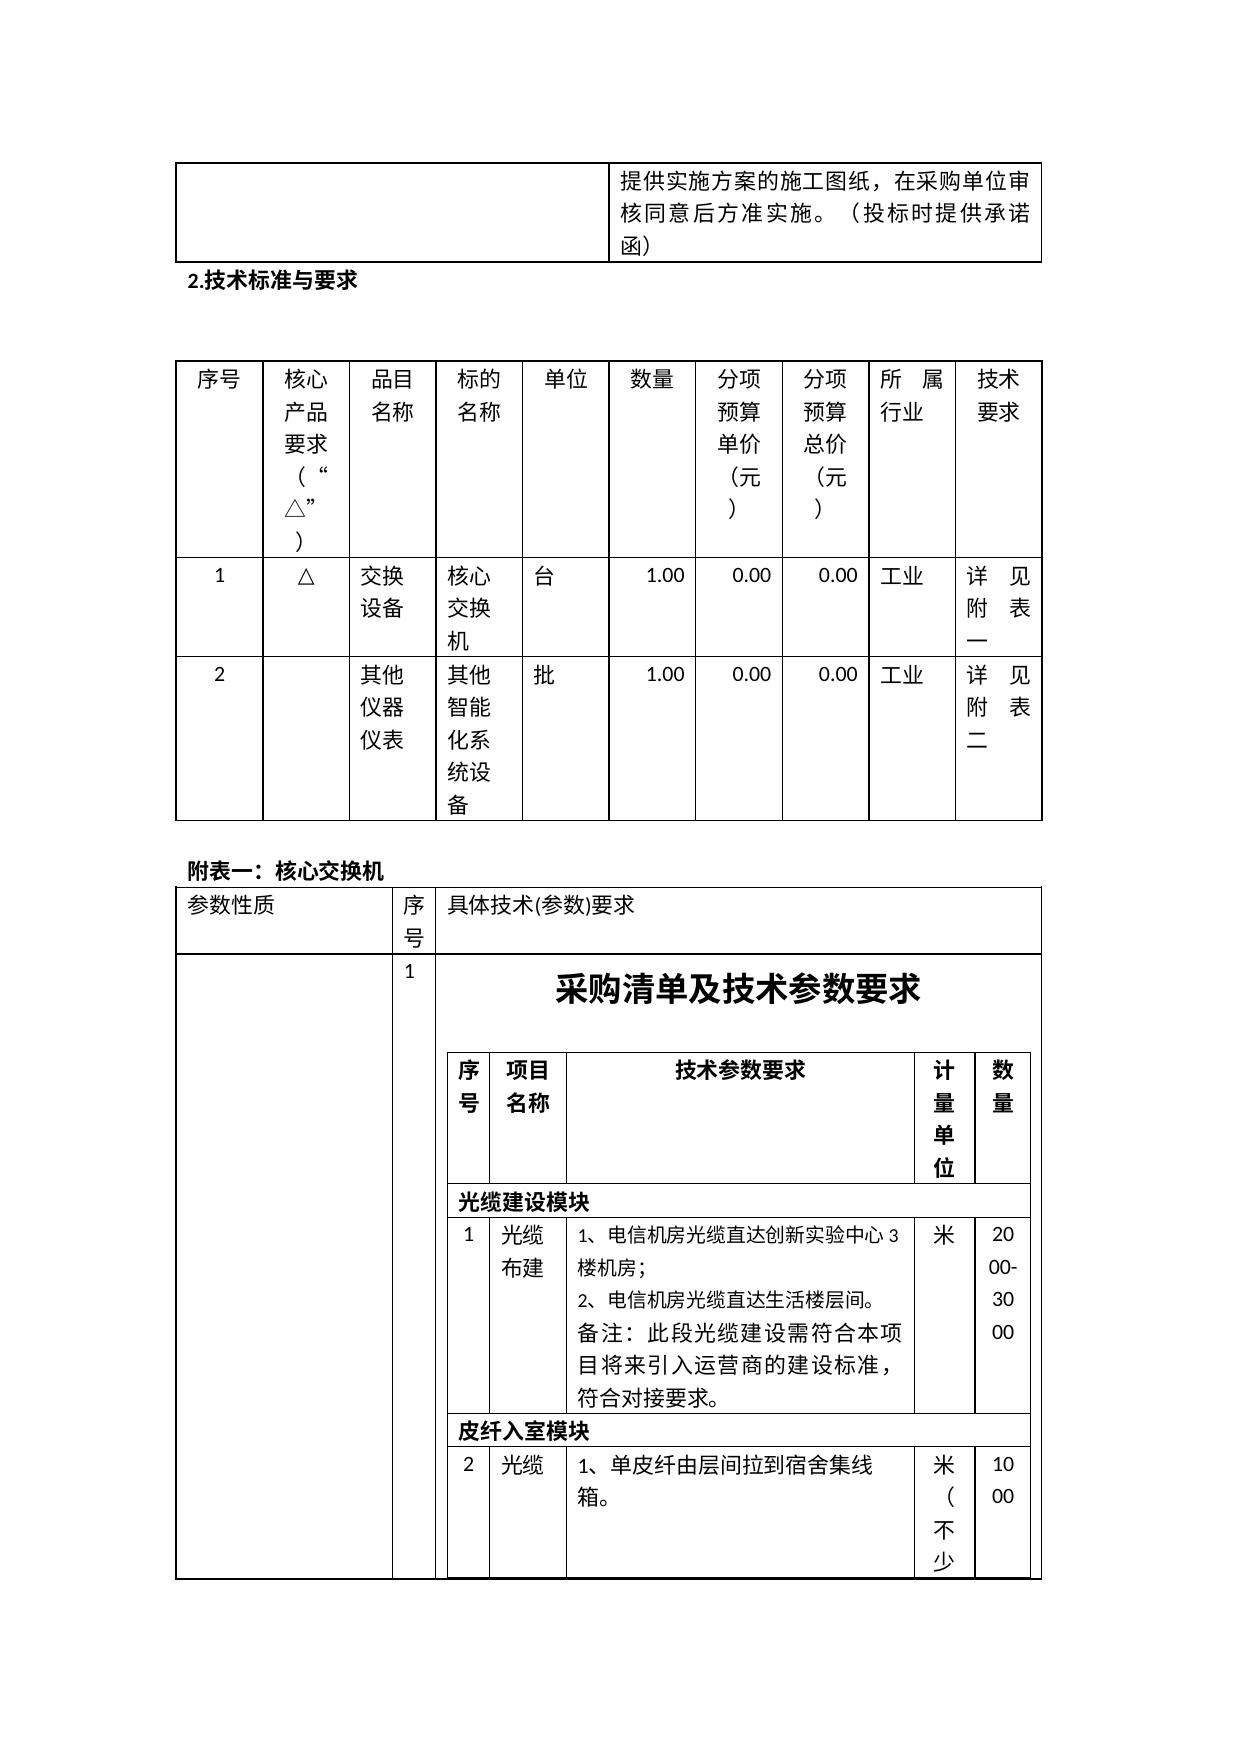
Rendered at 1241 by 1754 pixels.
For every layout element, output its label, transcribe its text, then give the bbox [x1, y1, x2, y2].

table_header 具体技术(参数)要求 [436, 888, 1041, 953]
table_cell 0.00 [783, 657, 868, 820]
table_header 参数性质 [177, 888, 392, 953]
table_cell 详见附表一 [956, 558, 1041, 656]
table_header 分项预算总价（元） [783, 362, 868, 557]
table_header 序号 [393, 888, 435, 953]
table_cell △ [264, 558, 349, 656]
table_cell 1.00 [610, 657, 695, 820]
table_header 标的名称 [437, 362, 522, 557]
table_cell 核心交换机 [437, 558, 522, 656]
table_cell 0.00 [696, 657, 782, 820]
table_cell 详见附表二 [956, 657, 1041, 820]
table_header 分项预算单价（元） [696, 362, 782, 557]
text 附表一：核心交换机 [187, 854, 1053, 886]
table_header 所属行业 [870, 362, 955, 557]
table_cell 其他 [177, 164, 608, 261]
table_header 数量 [610, 362, 695, 557]
table_cell [264, 657, 349, 820]
table_cell 0.00 [696, 558, 782, 656]
table_cell 批 [523, 657, 608, 820]
text 2.技术标准与要求 [187, 263, 1053, 295]
table_cell 采购清单及技术参数要求 [436, 955, 1041, 1578]
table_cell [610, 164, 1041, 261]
table_cell 0.00 [783, 558, 868, 656]
table_cell [177, 955, 392, 1578]
table_cell 其他仪器仪表 [350, 657, 435, 820]
table_cell 1 [177, 558, 262, 656]
table_cell 工业 [870, 558, 955, 656]
table_cell 1.00 [610, 558, 695, 656]
table_header 核心产品要求（“△”） [264, 362, 349, 557]
table_cell 交换设备 [350, 558, 435, 656]
table_cell 其他智能化系统设备 [437, 657, 522, 820]
table_header 序号 [177, 362, 262, 557]
table_cell 台 [523, 558, 608, 656]
table_cell 1 [393, 955, 435, 1578]
table_cell 2 [177, 657, 262, 820]
table_header 技术要求 [956, 362, 1041, 557]
table_header 单位 [523, 362, 608, 557]
table_cell 工业 [870, 657, 955, 820]
table_header 品目名称 [350, 362, 435, 557]
